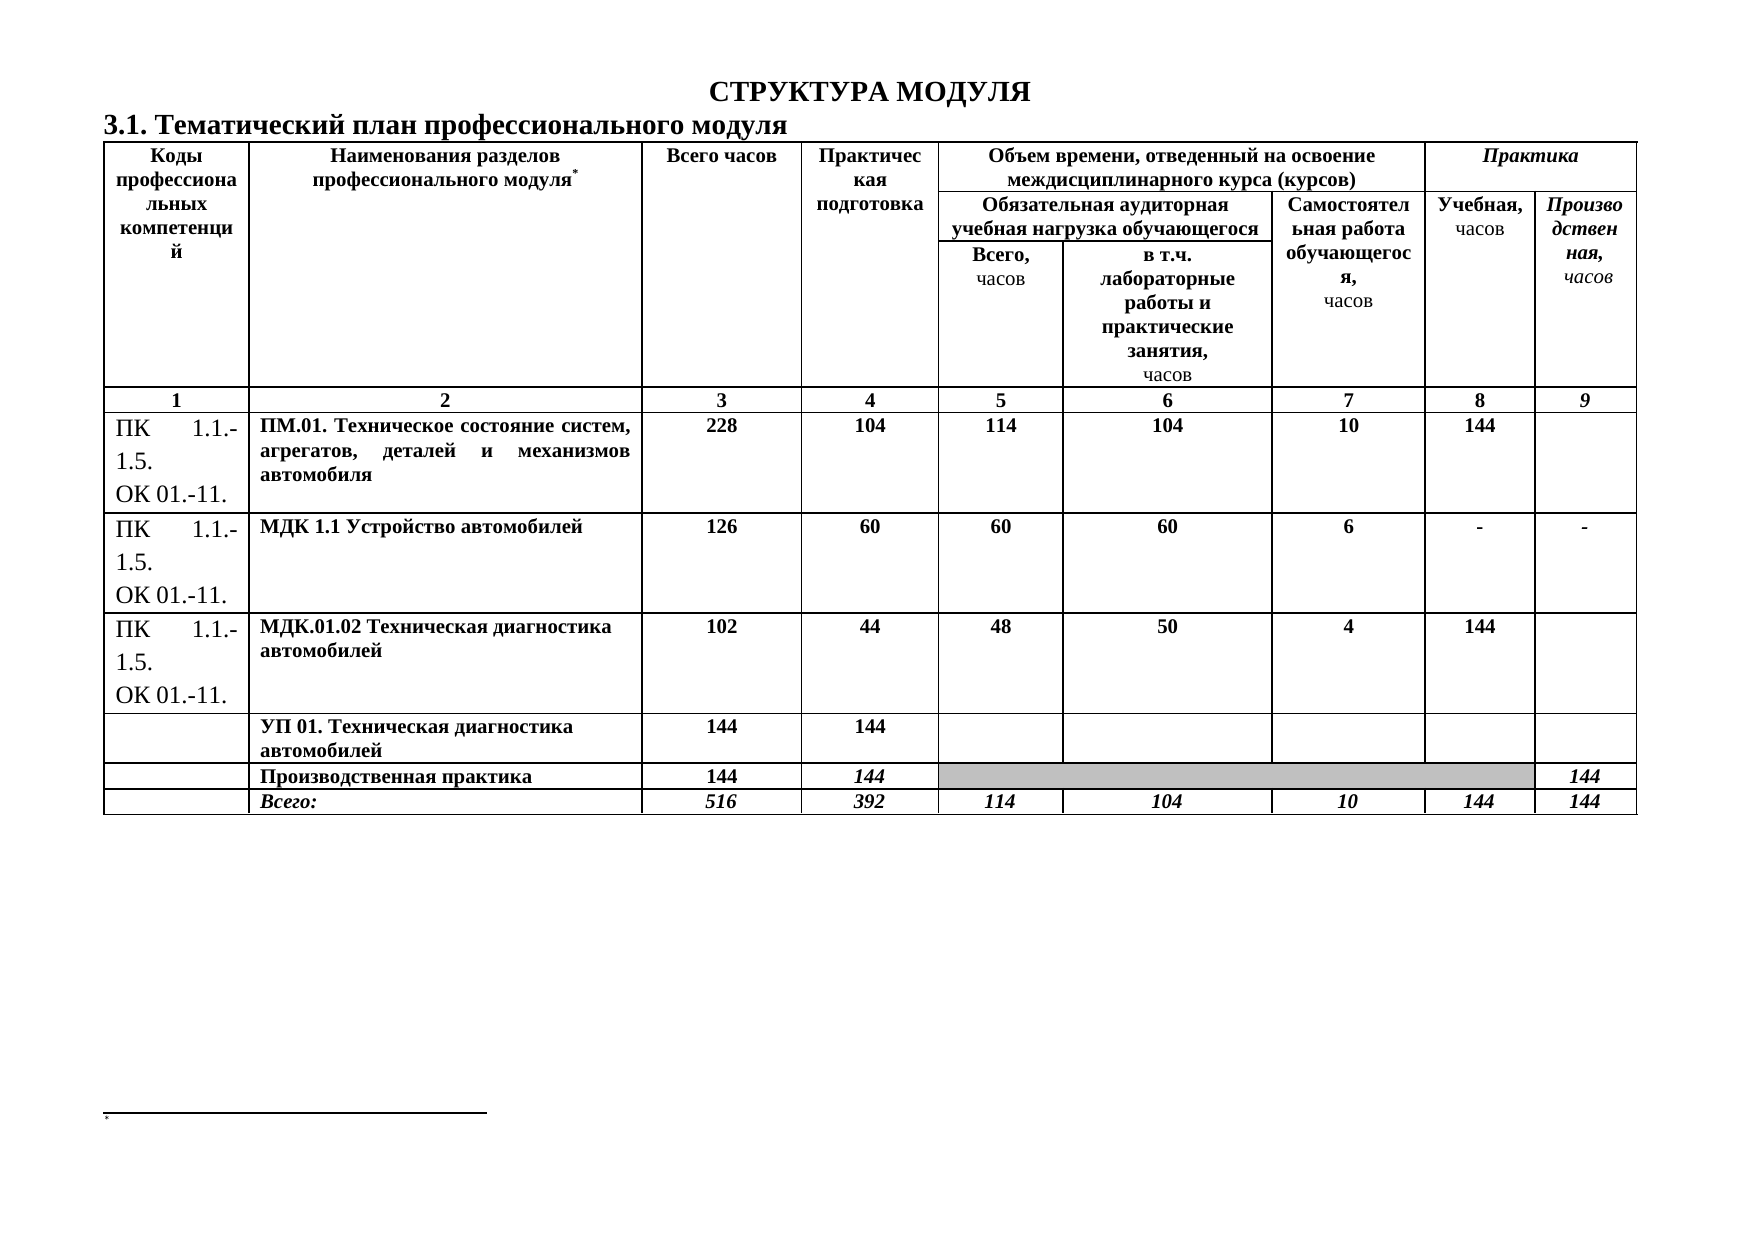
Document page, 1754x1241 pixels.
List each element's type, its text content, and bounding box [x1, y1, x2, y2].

table_cell 48 [939, 614, 1062, 712]
table_cell [105, 714, 248, 762]
table_cell 144 [1426, 790, 1534, 813]
text СТРУКТУРА модуля [103, 74, 1636, 107]
table_cell [1426, 714, 1534, 762]
table_header Коды профессиональных компетенций [105, 143, 248, 386]
table_cell 9 [1536, 388, 1636, 412]
table_cell [105, 790, 248, 813]
table_cell 10 [1273, 790, 1424, 813]
table_cell 144 [643, 714, 801, 762]
table_cell 144 [802, 764, 938, 788]
table_cell 114 [939, 413, 1062, 512]
table_cell МДК 1.1 Устройство автомобилей [250, 514, 641, 612]
table_header Практичес кая подготовка [802, 143, 938, 386]
table_cell 5 [939, 388, 1062, 412]
table_cell [1273, 714, 1424, 762]
table_cell 144 [1426, 413, 1534, 512]
table_cell [1536, 714, 1636, 762]
table_cell 6 [1273, 514, 1424, 612]
table_cell 50 [1064, 614, 1271, 712]
table_cell Производственная практика [250, 764, 641, 788]
table_cell 228 [643, 413, 801, 512]
table_cell 1 [105, 388, 248, 412]
table_cell Учебная, часов [1426, 192, 1534, 386]
table_cell ПК 1.1.-1.5. ОК 01.-11. [105, 514, 248, 612]
text 3.1. Тематический план профессионального модуля [103, 107, 1636, 141]
table_cell 392 [802, 790, 938, 813]
table_cell Производственная, часов [1536, 192, 1636, 386]
table_cell 126 [643, 514, 801, 612]
table_cell [105, 764, 248, 788]
table_cell [1536, 614, 1636, 712]
table_cell [939, 764, 1534, 788]
table_cell 516 [643, 790, 801, 813]
table_cell 10 [1273, 413, 1424, 512]
table_cell 144 [643, 764, 801, 788]
table_cell ПК 1.1.-1.5. ОК 01.-11. [105, 413, 248, 512]
table_cell 60 [939, 514, 1062, 612]
table_cell 4 [1273, 614, 1424, 712]
table_cell 7 [1273, 388, 1424, 412]
table_cell 3 [643, 388, 801, 412]
table_cell Обязательная аудиторная учебная нагрузка обучающегося [939, 192, 1271, 240]
table_header Объем времени, отведенный на освоение междисциплинарного курса (курсов) [939, 143, 1424, 191]
table_cell Всего: [250, 790, 641, 813]
table_cell 144 [1536, 790, 1636, 813]
table_cell ПК 1.1.-1.5. ОК 01.-11. [105, 614, 248, 712]
table_cell 8 [1426, 388, 1534, 412]
table_cell 102 [643, 614, 801, 712]
table_cell 6 [1064, 388, 1271, 412]
table_cell 144 [802, 714, 938, 762]
table_cell [1536, 413, 1636, 512]
table_cell в т.ч. лабораторные работы и практические занятия, часов [1064, 242, 1271, 386]
table_cell Всего, часов [939, 242, 1062, 386]
table_cell 104 [1064, 790, 1271, 813]
table_cell 60 [1064, 514, 1271, 612]
table_cell 4 [802, 388, 938, 412]
table_cell УП 01. Техническая диагностика автомобилей [250, 714, 641, 762]
table_cell 114 [939, 790, 1062, 813]
table_header Практика [1426, 143, 1636, 191]
table_cell 2 [250, 388, 641, 412]
table_header Всего часов [643, 143, 801, 386]
table_cell [939, 714, 1062, 762]
table_cell 144 [1426, 614, 1534, 712]
table_cell 144 [1536, 764, 1636, 788]
table_cell [1064, 714, 1271, 762]
table_cell - [1426, 514, 1534, 612]
table_header Наименования разделов профессионального модуля* [250, 143, 641, 386]
table_cell МДК.01.02 Техническая диагностика автомобилей [250, 614, 641, 712]
table_cell 104 [802, 413, 938, 512]
table_cell 104 [1064, 413, 1271, 512]
table_cell - [1536, 514, 1636, 612]
table_cell 60 [802, 514, 938, 612]
table_cell Самостоятельная работа обучающегося, часов [1273, 192, 1424, 386]
table_cell ПМ.01. Техническое состояние систем, агрегатов, деталей и механизмов автомобиля [250, 413, 641, 512]
table_cell 44 [802, 614, 938, 712]
